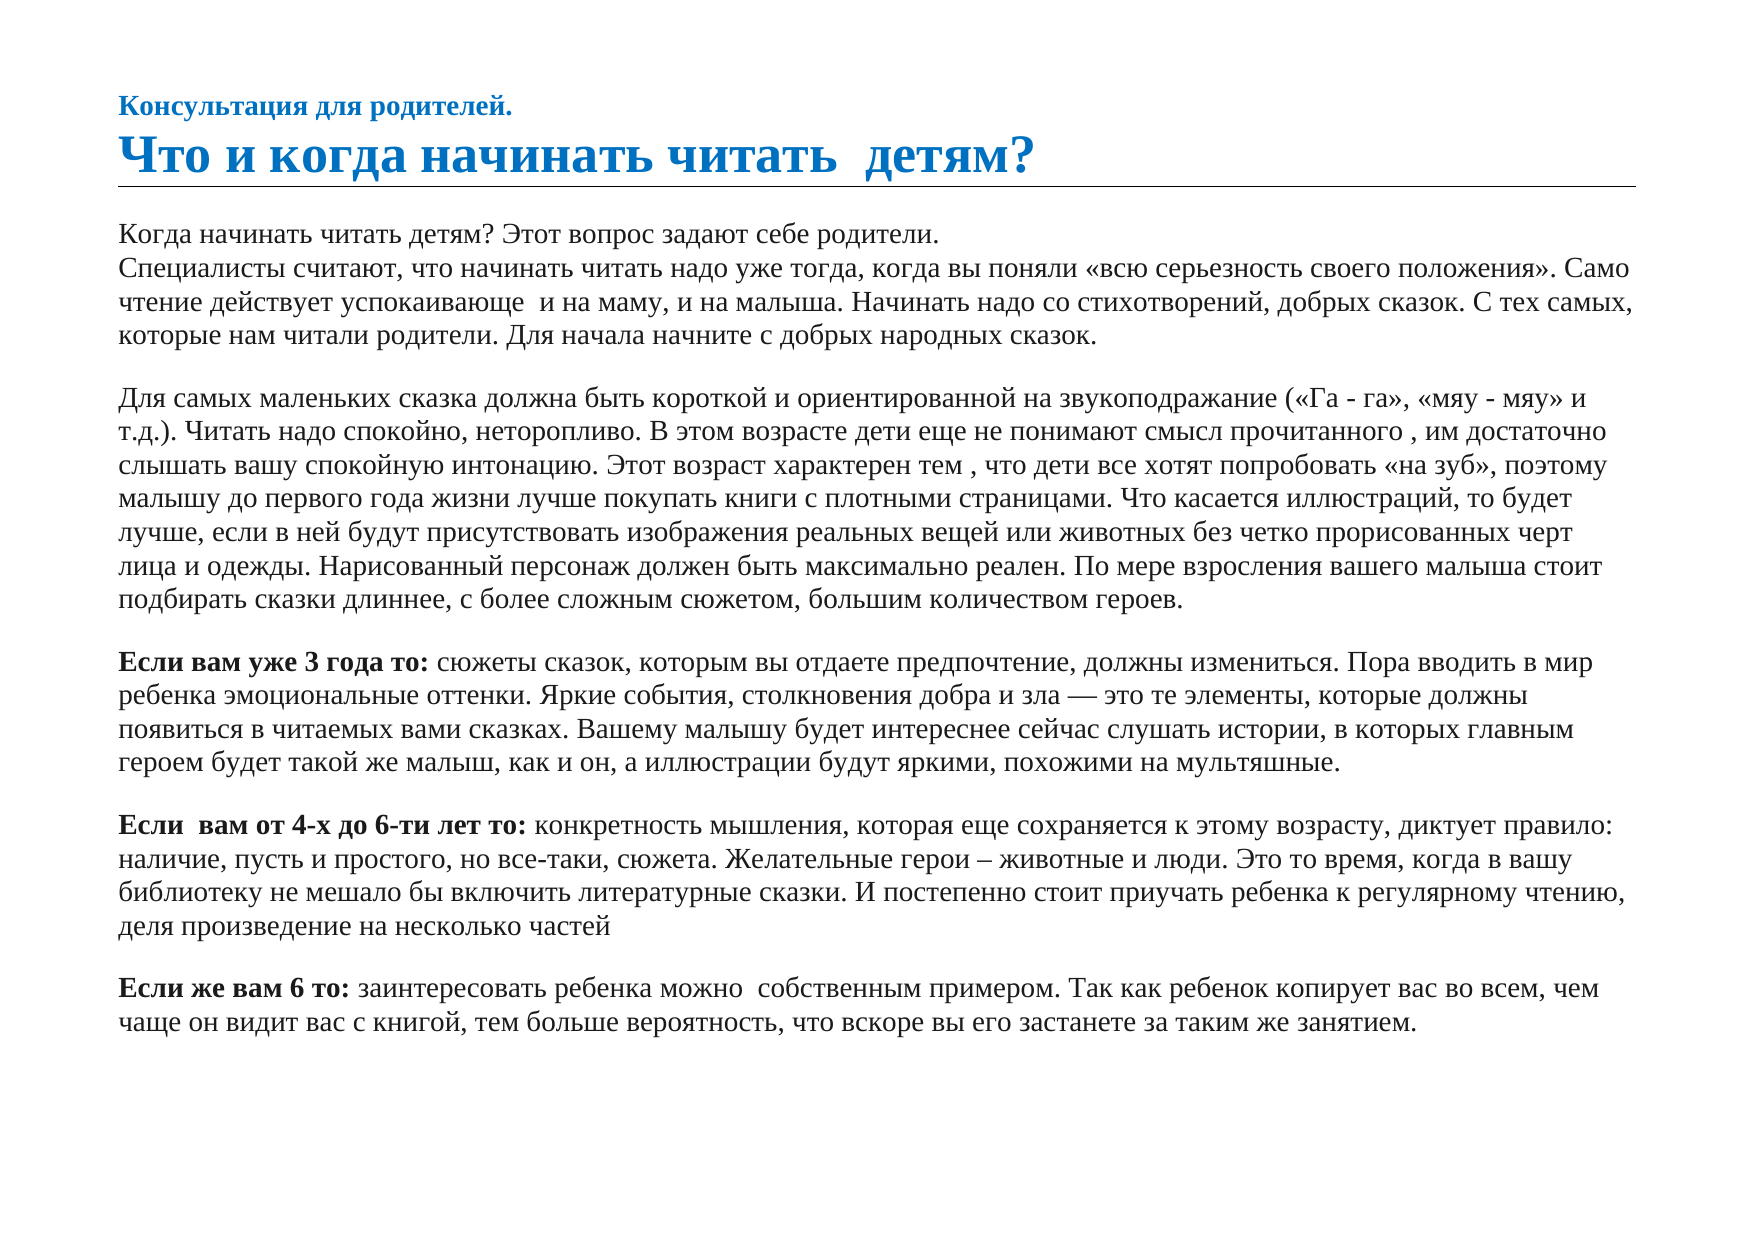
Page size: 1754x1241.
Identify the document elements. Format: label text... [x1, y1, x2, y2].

text Если же вам 6 то: заинтересовать ребенка можно собственным примером. Так как ребенок копирует вас во всем, чем чаще он видит вас с книгой, тем больше вероятность, что вскоре вы его застанете за таким же занятием. [118, 971, 1636, 1038]
text Консультация для родителей. Что и когда начинать читать детям? [118, 88, 1636, 186]
text Если вам уже 3 года то: сюжеты сказок, которым вы отдаете предпочтение, должны измениться. Пора вводить в мир ребенка эмоциональные оттенки. Яркие события, столкновения добра и зла — это те элементы, которые должны появиться в читаемых вами сказках. Вашему малышу будет интереснее сейчас слушать истории, в которых главным героем будет такой же малыш, как и он, а иллюстрации будут яркими, похожими на мультяшные. [118, 644, 1636, 778]
text Для самых маленьких сказка должна быть короткой и ориентированной на звукоподражание («Га - га», «мяу - мяу» и т.д.). Читать надо спокойно, неторопливо. В этом возрасте дети еще не понимают смысл прочитанного , им достаточно слышать вашу спокойную интонацию. Этот возраст характерен тем , что дети все хотят попробовать «на зуб», поэтому малышу до первого года жизни лучше покупать книги с плотными страницами. Что касается иллюстраций, то будет лучше, если в ней будут присутствовать изображения реальных вещей или животных без четко прорисованных черт лица и одежды. Нарисованный персонаж должен быть максимально реален. По мере взросления вашего малыша стоит подбирать сказки длиннее, с более сложным сюжетом, большим количеством героев. [118, 380, 1636, 615]
text Если вам от 4-х до 6-ти лет то: конкретность мышления, которая еще сохраняется к этому возрасту, диктует правило: наличие, пусть и простого, но все-таки, сюжета. Желательные герои – животные и люди. Это то время, когда в вашу библиотеку не мешало бы включить литературные сказки. И постепенно стоит приучать ребенка к регулярному чтению, деля произведение на несколько частей [118, 807, 1636, 941]
text Когда начинать читать детям? Этот вопрос задают себе родители. Специалисты считают, что начинать читать надо уже тогда, когда вы поняли «всю серьезность своего положения». Само чтение действует успокаивающе и на маму, и на малыша. Начинать надо со стихотворений, добрых сказок. С тех самых, которые нам читали родители. Для начала начните с добрых народных сказок. [118, 217, 1636, 351]
